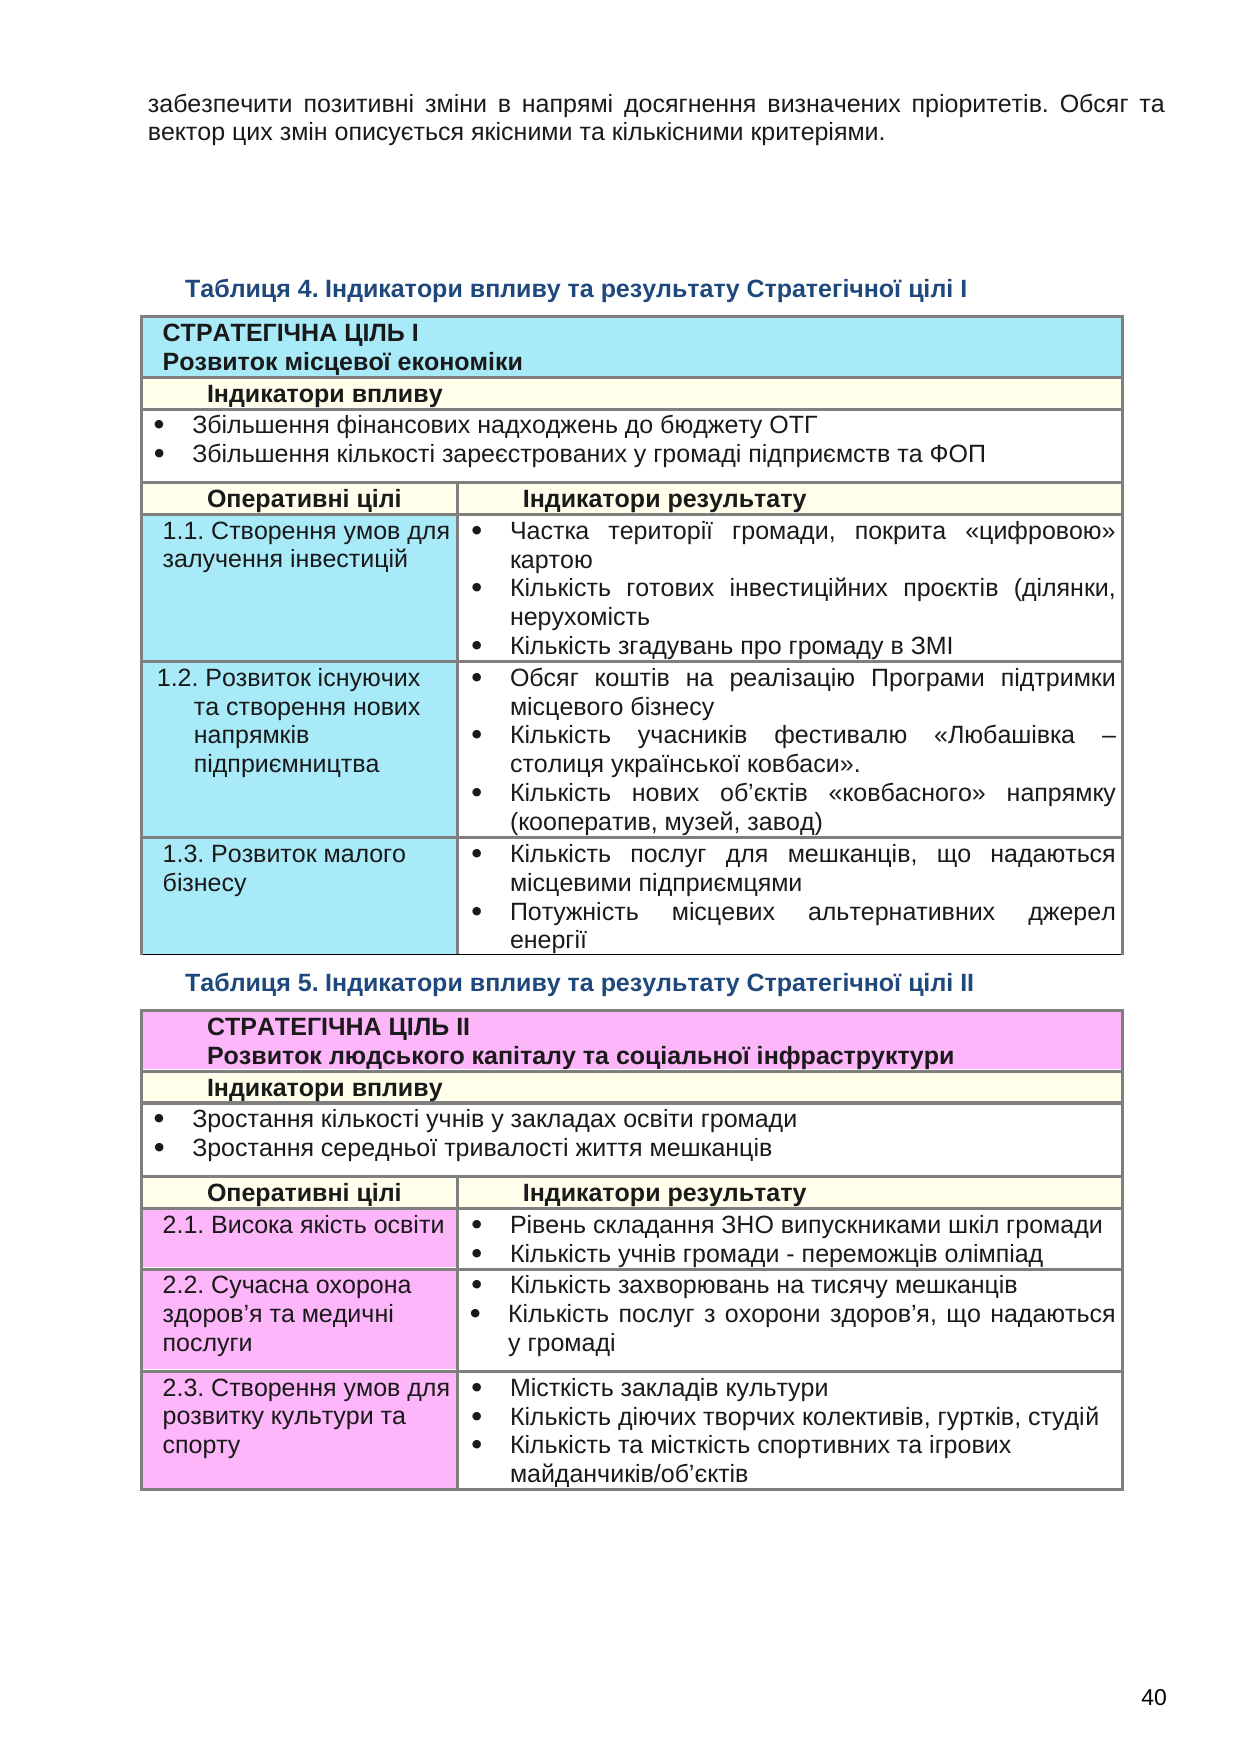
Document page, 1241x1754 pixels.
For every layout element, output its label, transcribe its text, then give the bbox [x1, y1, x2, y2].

table_cell Оперативні цілі [143, 484, 456, 513]
table_cell Кількість захворювань на тисячу мешканців Кількість послуг з охорони здоров’я, що надаються у громаді [459, 1271, 1121, 1369]
table_header СТРАТЕГІЧНА ЦІЛЬ І Розвиток місцевої економіки [143, 318, 1121, 376]
table_cell Індикатори впливу [143, 379, 1121, 407]
table_cell Місткість закладів культури Кількість діючих творчих колективів, гуртків, студій Кількість та місткість спортивних та ігрових майданчиків/об’єктів [459, 1373, 1121, 1488]
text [148, 89, 1167, 146]
table_cell 2.2. Сучасна охорона здоров’я та медичні послуги [143, 1271, 456, 1369]
table_cell Індикатори результату [459, 1178, 1121, 1207]
table_cell Оперативні цілі [143, 1178, 456, 1207]
table_cell Обсяг коштів на реалізацію Програми підтримки місцевого бізнесу Кількість учасників фестивалю «Любашівка – столиця української ковбаси». Кількість нових об’єктів «ковбасного» напрямку (кооператив, музей, завод) [459, 663, 1121, 836]
table_cell 2.1. Висока якість освіти [143, 1210, 456, 1267]
table_cell Рівень складання ЗНО випускниками шкіл громади Кількість учнів громади - переможців олімпіад [459, 1210, 1121, 1267]
table_cell Частка території громади, покрита «цифровою» картою Кількість готових інвестиційних проєктів (ділянки, нерухомість Кількість згадувань про громаду в ЗМІ [459, 516, 1121, 660]
table_header СТРАТЕГІЧНА ЦІЛЬ ІІ Розвиток людського капіталу та соціальної інфраструктури [143, 1012, 1121, 1069]
table_cell 1.3. Розвиток малого бізнесу [143, 839, 456, 954]
table_cell 1.1. Створення умов для залучення інвестицій [143, 516, 456, 660]
table_cell Кількість послуг для мешканців, що надаються місцевими підприємцями Потужність місцевих альтернативних джерел енергії [459, 839, 1121, 954]
title Індикатори впливу та результату Стратегічної цілі І [185, 274, 1167, 302]
table_cell Зростання кількості учнів у закладах освіти громади Зростання середньої тривалості життя мешканців [143, 1105, 1121, 1175]
table_cell Збільшення фінансових надходжень до бюджету ОТГ Збільшення кількості зареєстрованих у громаді підприємств та ФОП [143, 411, 1121, 481]
title Індикатори впливу та результату Стратегічної цілі ІІ [185, 968, 1167, 996]
table_cell 1.2. Розвиток існуючих та створення нових напрямків підприємництва [143, 663, 456, 836]
table_cell Індикатори результату [459, 484, 1121, 513]
table_cell Індикатори впливу [143, 1073, 1121, 1101]
table_cell 2.3. Створення умов для розвитку культури та спорту [143, 1373, 456, 1488]
